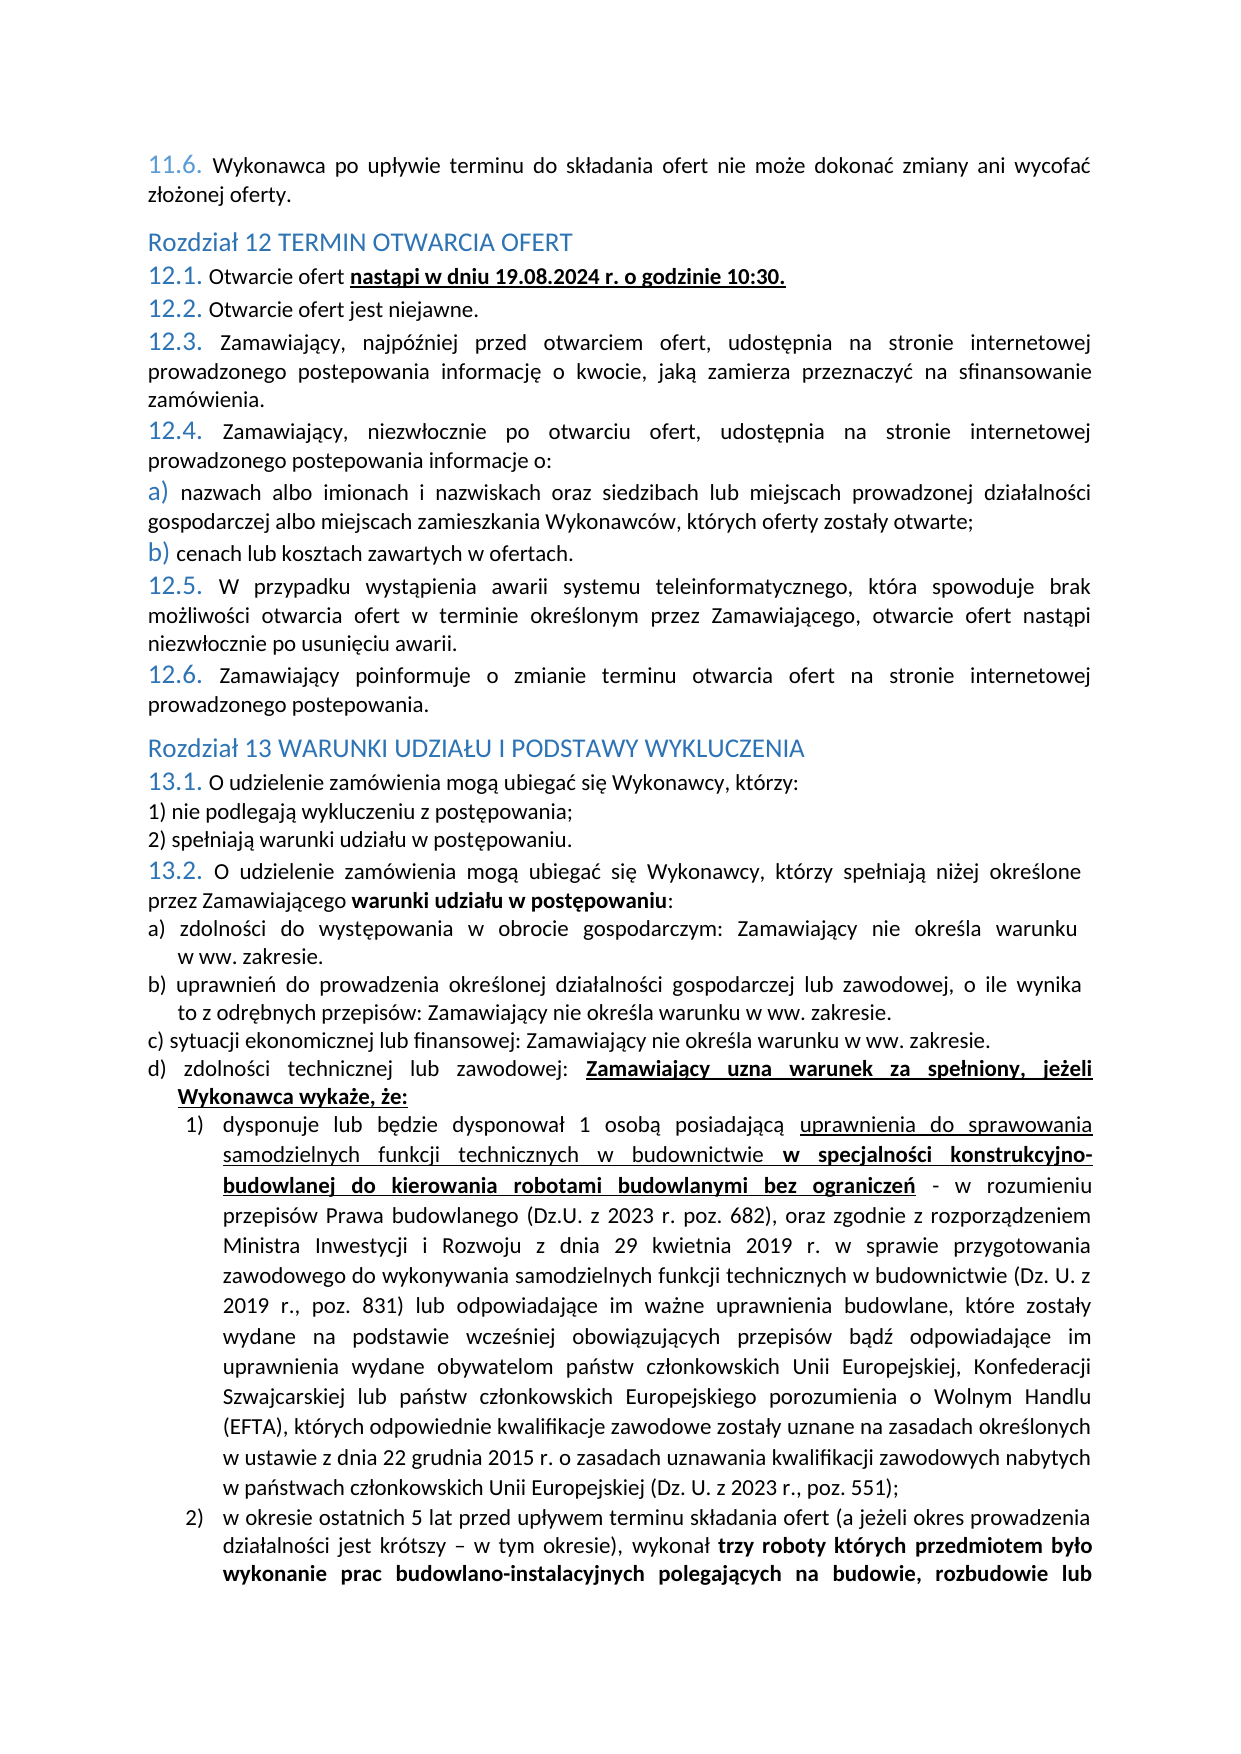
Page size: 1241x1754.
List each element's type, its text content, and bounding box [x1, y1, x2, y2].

text 12.1. Otwarcie ofert nastąpi w dniu 19.08.2024 r. o godzinie 10:30. [148, 258, 1093, 291]
text a) nazwach albo imionach i nazwiskach oraz siedzibach lub miejscach prowadzonej działalności gospodarczej albo miejscach zamieszkania Wykonawców, których oferty zostały otwarte; [148, 474, 1093, 536]
text 12.2. Otwarcie ofert jest niejawne. [148, 291, 1093, 324]
subtitle Rozdział 13 WARUNKI UDZIAŁU I PODSTAWY WYKLUCZENIA [148, 731, 1093, 764]
text 1) nie podlegają wykluczeniu z postępowania; [148, 797, 1093, 825]
text c) sytuacji ekonomicznej lub finansowej: Zamawiający nie określa warunku w ww. zakresie. [148, 1026, 1093, 1054]
text 13.2. O udzielenie zamówienia mogą ubiegać się Wykonawcy, którzy spełniają niżej określone przez Zamawiającego warunki udziału w postępowaniu: [148, 853, 1093, 914]
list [185, 1503, 1093, 1587]
text 12.3. Zamawiający, najpóźniej przed otwarciem ofert, udostępnia na stronie internetowej prowadzonego postepowania informację o kwocie, jaką zamierza przeznaczyć na sfinansowanie zamówienia. [148, 324, 1093, 413]
text d) zdolności technicznej lub zawodowej: Zamawiający uzna warunek za spełniony, jeżeli Wykonawca wykaże, że: [148, 1054, 1093, 1110]
text b) uprawnień do prowadzenia określonej działalności gospodarczej lub zawodowej, o ile wynika to z odrębnych przepisów: Zamawiający nie określa warunku w ww. zakresie. [148, 970, 1093, 1026]
list dysponuje lub będzie dysponował 1 osobą posiadającą uprawnienia do sprawowania samodzielnych funkcji technicznych w budownictwie w specjalności konstrukcyjno-budowlanej do kierowania robotami budowlanymi bez ograniczeń - w rozumieniu przepisów Prawa budowlanego (Dz.U. z 2023 r. poz. 682), oraz zgodnie z rozporządzeniem Ministra Inwestycji i Rozwoju z dnia 29 kwietnia 2019 r. w sprawie przygotowania zawodowego do wykonywania samodzielnych funkcji technicznych w budownictwie (Dz. U. z 2019 r., poz. 831) lub odpowiadające im ważne uprawnienia budowlane, które zostały wydane na podstawie wcześniej obowiązujących przepisów bądź odpowiadające im uprawnienia wydane obywatelom państw członkowskich Unii Europejskiej, Konfederacji Szwajcarskiej lub państw członkowskich Europejskiego porozumienia o Wolnym Handlu (EFTA), których odpowiednie kwalifikacje zawodowe zostały uznane na zasadach określonych w ustawie z dnia 22 grudnia 2015 r. o zasadach uznawania kwalifikacji zawodowych nabytych w państwach członkowskich Unii Europejskiej (Dz. U. z 2023 r., poz. 551); [185, 1110, 1093, 1501]
text 11.6. Wykonawca po upływie terminu do składania ofert nie może dokonać zmiany ani wycofać złożonej oferty. [148, 148, 1093, 209]
text 12.4. Zamawiający, niezwłocznie po otwarciu ofert, udostępnia na stronie internetowej prowadzonego postepowania informacje o: [148, 413, 1093, 474]
text 12.5. W przypadku wystąpienia awarii systemu teleinformatycznego, która spowoduje brak możliwości otwarcia ofert w terminie określonym przez Zamawiającego, otwarcie ofert nastąpi niezwłocznie po usunięciu awarii. [148, 568, 1093, 658]
text 12.6. Zamawiający poinformuje o zmianie terminu otwarcia ofert na stronie internetowej prowadzonego postepowania. [148, 658, 1093, 719]
text b) cenach lub kosztach zawartych w ofertach. [148, 536, 1093, 568]
text a) zdolności do występowania w obrocie gospodarczym: Zamawiający nie określa warunku w ww. zakresie.df, .doc, docx [148, 914, 1093, 970]
text 2) spełniają warunki udziału w postępowaniu. [148, 825, 1093, 853]
subtitle Rozdział 12 TERMIN OTWARCIA OFERT [148, 225, 1093, 258]
text 13.1. O udzielenie zamówienia mogą ubiegać się Wykonawcy, którzy: [148, 764, 1093, 797]
